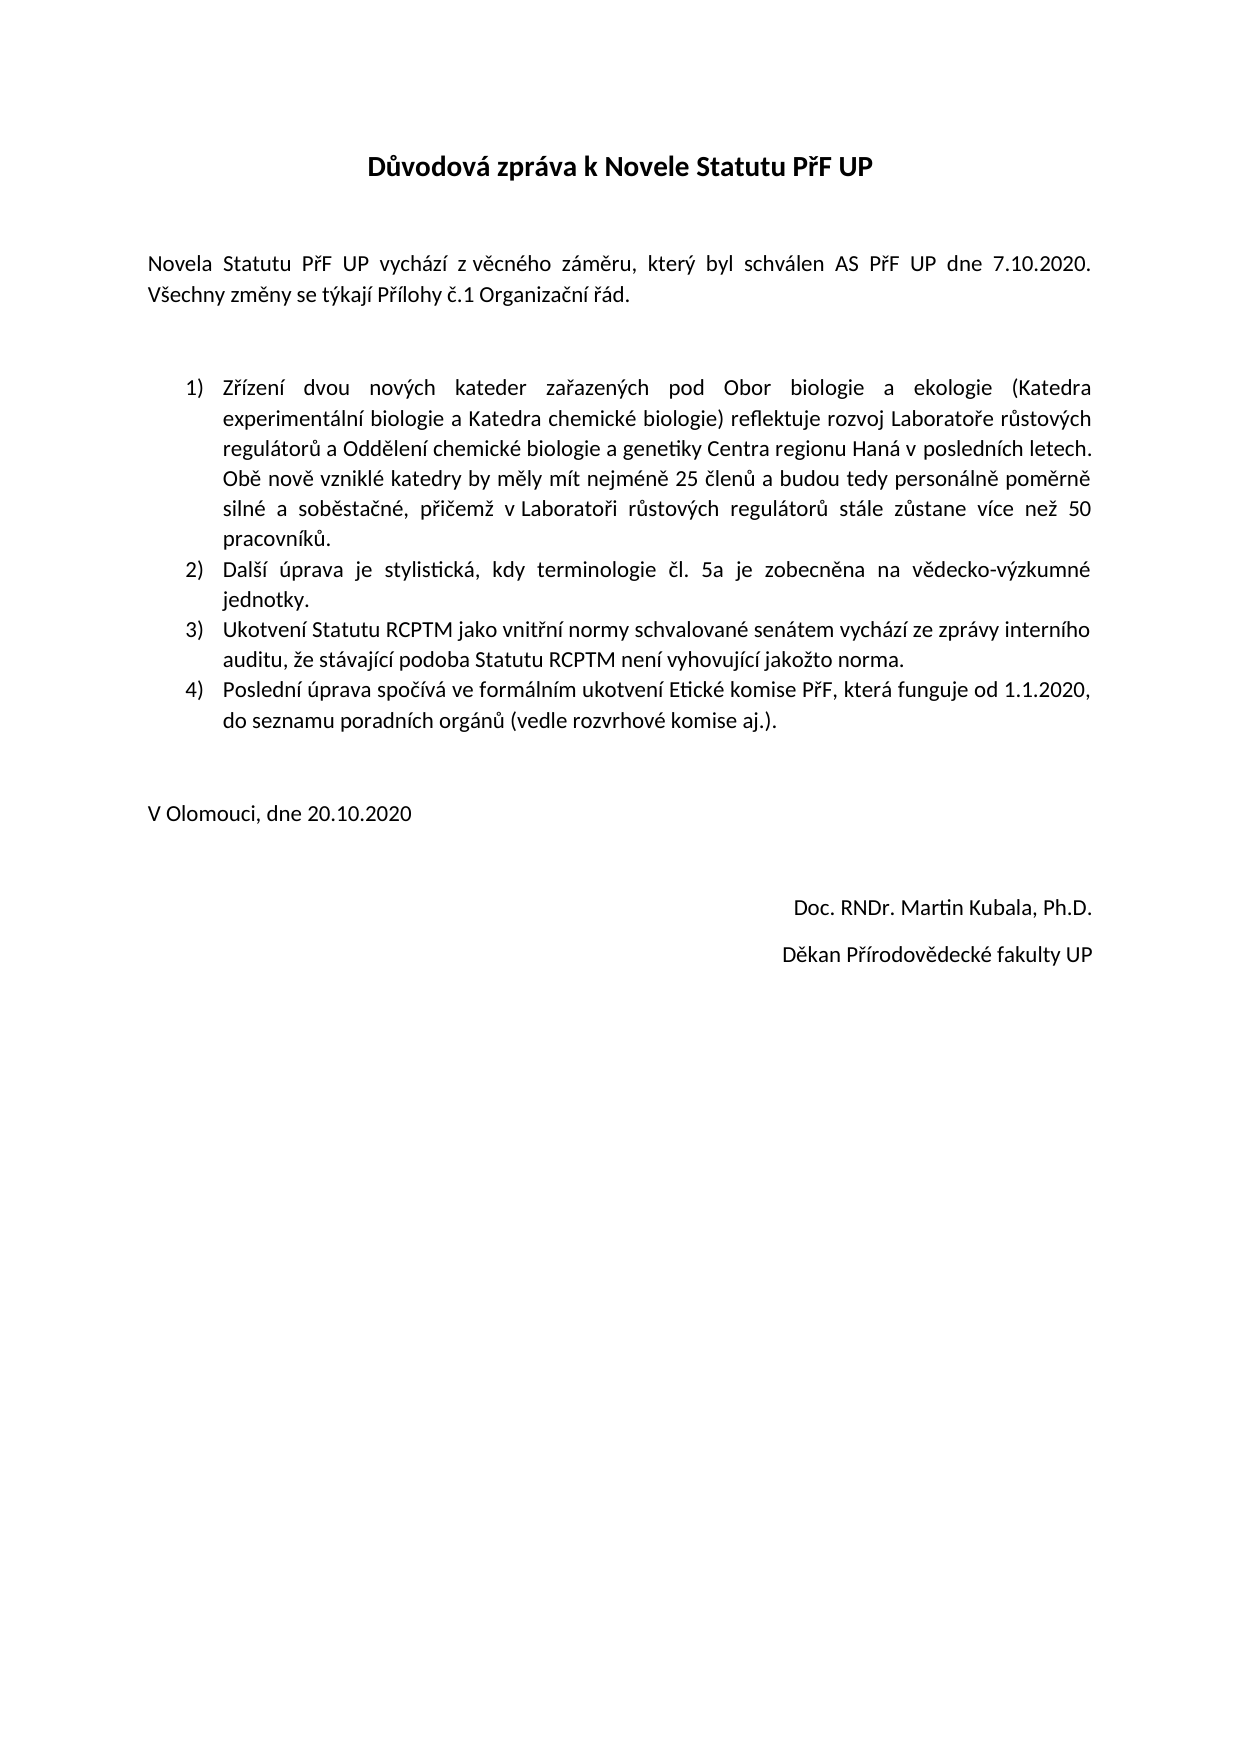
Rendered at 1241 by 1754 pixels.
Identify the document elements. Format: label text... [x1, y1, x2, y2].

text Doc. RNDr. Martin Kubala, Ph.D. [148, 893, 1093, 921]
list Ukotvení Statutu RCPTM jako vnitřní normy schvalované senátem vychází ze zprávy interního auditu, že stávající podoba Statutu RCPTM není vyhovující jakožto norma. [185, 615, 1093, 673]
text V Olomouci, dne 20.10.2020 [148, 799, 1093, 828]
text Důvodová zpráva k Novele Statutu PřF UP [148, 148, 1093, 183]
text Děkan Přírodovědecké fakulty UP [148, 940, 1093, 968]
text Novela Statutu PřF UP vychází z věcného záměru, který byl schválen AS PřF UP dne 7.10.2020. Všechny změny se týkají Přílohy č.1 Organizační řád. [148, 249, 1093, 308]
list Zřízení dvou nových kateder zařazených pod Obor biologie a ekologie (Katedra experimentální biologie a Katedra chemické biologie) reflektuje rozvoj Laboratoře růstových regulátorů a Oddělení chemické biologie a genetiky Centra regionu Haná v posledních letech. Obě nově vzniklé katedry by měly mít nejméně 25 členů a budou tedy personálně poměrně silné a soběstačné, přičemž v Laboratoři růstových regulátorů stále zůstane více než 50 pracovníků. [185, 373, 1093, 553]
list Poslední úprava spočívá ve formálním ukotvení Etické komise PřF, která funguje od 1.1.2020, do seznamu poradních orgánů (vedle rozvrhové komise aj.). [185, 676, 1093, 734]
list Další úprava je stylistická, kdy terminologie čl. 5a je zobecněna na vědecko-výzkumné jednotky. [185, 555, 1093, 613]
